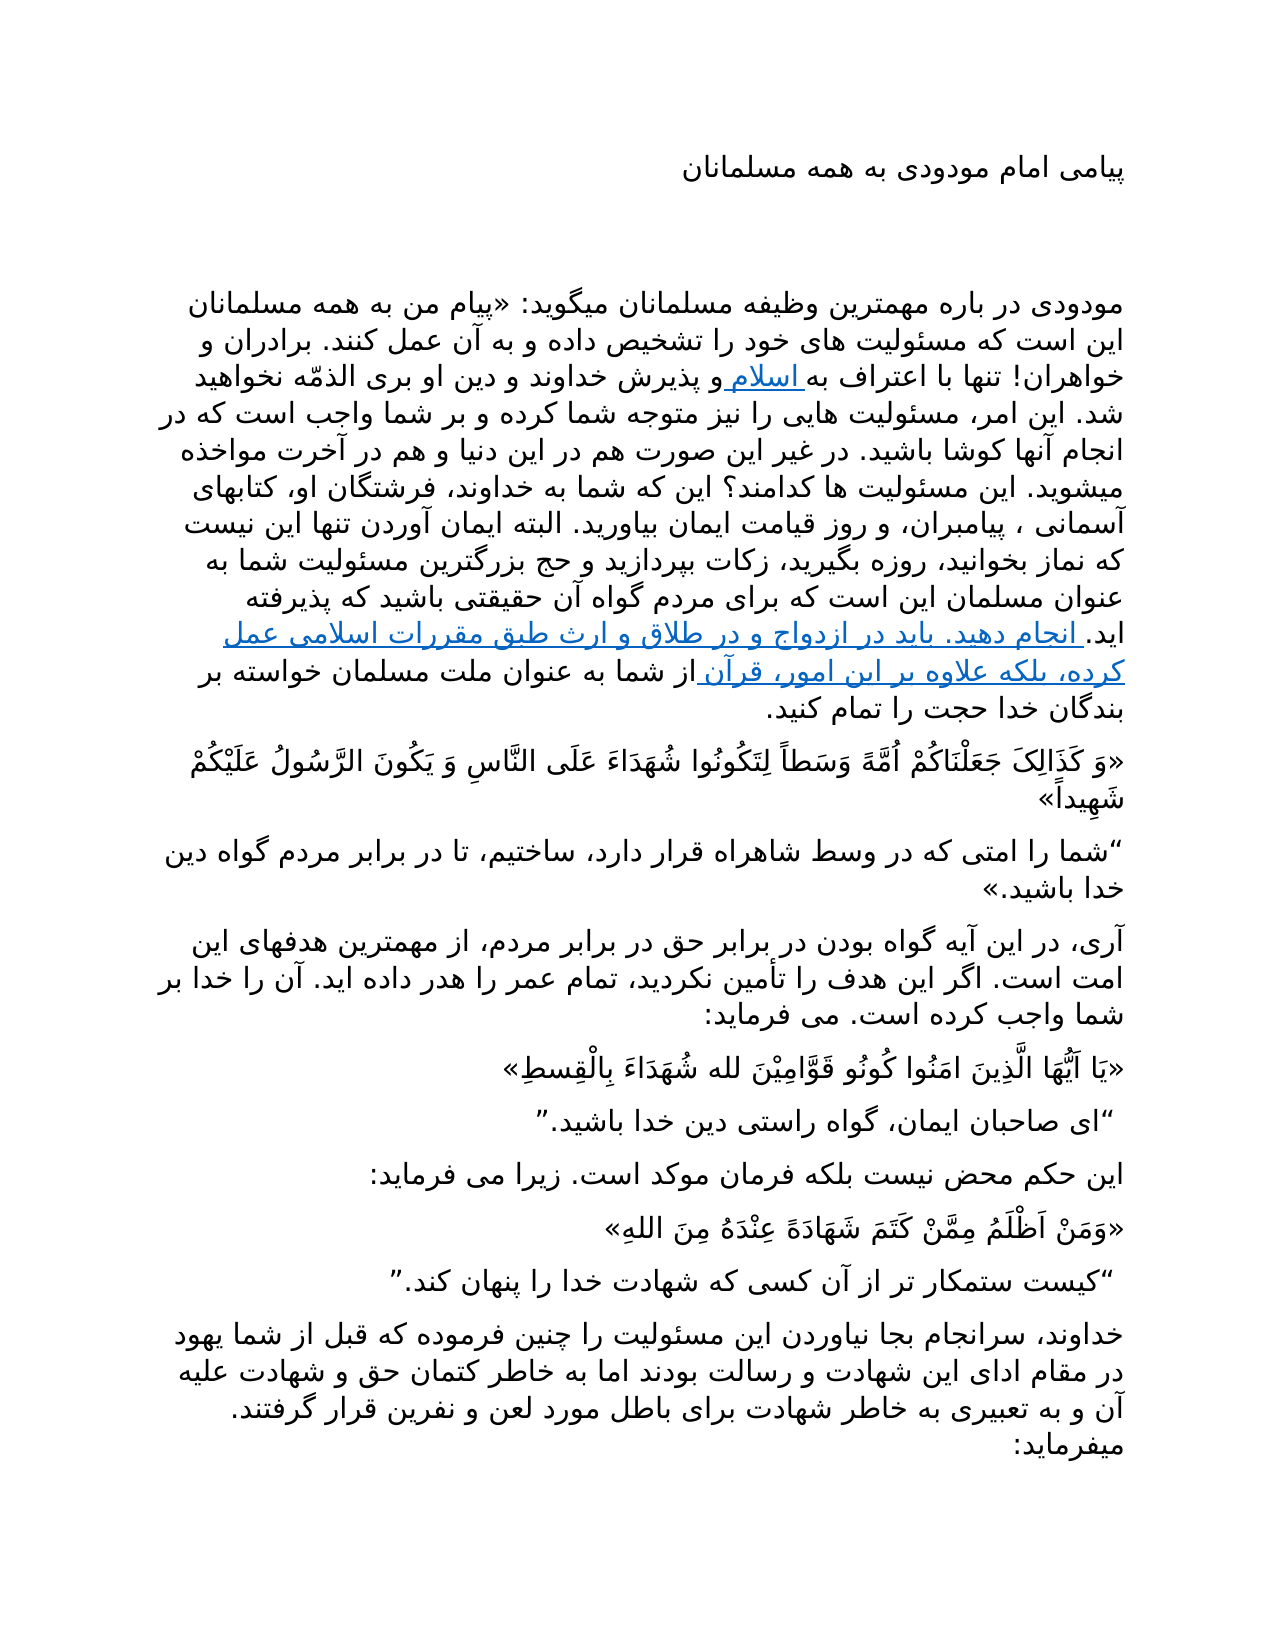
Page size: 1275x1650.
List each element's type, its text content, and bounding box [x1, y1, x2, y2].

text “کیست ستمکار تر از آن کسی که شهادت خدا را پنهان کند.” [150, 1264, 1125, 1298]
text «یَا اَیُّهَا الَّذِینَ امَنُوا کُونُو قَوَّامِیْنَ لله شُهَدَاءَ بِالْقِسطِ» [150, 1051, 1125, 1085]
text این حکم محض نیست بلکه فرمان موکد است. زیرا می فرماید: [150, 1158, 1125, 1192]
text “ای صاحبان ایمان، گواه راستی دین خدا باشید.” [150, 1104, 1125, 1138]
text «وَمَنْ اَظْلَمُ مِمَّنْ کَتَمَ شَهَادَهً عِنْدَهُ مِنَ اللهِ» [150, 1211, 1125, 1245]
text مودودی در باره مهمترین وظیفه مسلمانان میگوید: «پیام من به همه مسلمانان این است که مسئولیت های خود را تشخیص داده و به آن عمل کنند. برادران و خواهران! تنها با اعتراف به اسلام و پذیرش خداوند و دین او بری الذمّه نخواهید شد. این امر، مسئولیت هایی را نیز متوجه شما کرده و بر شما واجب است که در انجام آنها کوشا باشید. در غیر این صورت هم در این دنیا و هم در آخرت مواخذه میشوید. این مسئولیت ها کدامند؟ این که شما به خداوند، فرشتگان او، کتابهای آسمانی ‌، پیامبران، و روز قیامت ایمان بیاورید. البته ایمان آوردن تنها این نیست که نماز بخوانید، روزه بگیرید، زکات بپردازید و حج بزرگترین مسئولیت شما به عنوان مسلمان این است که برای مردم گواه آن حقیقتی باشید که پذیرفته اید. انجام دهید. باید در ازدواج و در طلاق و ارث طبق مقررات اسلامی عمل کرده، بلکه علاوه بر این امور، قرآن از شما به عنوان ملت مسلمان خواسته بر بندگان خدا حجت را تمام کنید. [150, 286, 1125, 725]
text “شما را امتی که در وسط شاهراه قرار دارد، ساختیم، تا در برابر مردم گواه دین خدا باشید.» [150, 834, 1125, 905]
text خداوند، سرانجام بجا نیاوردن این مسئولیت را چنین فرموده که قبل از شما یهود در مقام ادای این شهادت و رسالت بودند اما به خاطر کتمان حق و شهادت علیه آن و به تعبیری به خاطر شهادت برای باطل مورد لعن و نفرین قرار گرفتند. میفرماید: [150, 1318, 1125, 1462]
text «وَ کَذَالِکَ جَعَلْنَاکُمْ اُمَّهً وَسَطاً لِتَکُونُوا شُهَدَاءَ عَلَی النَّاسِ وَ یَکُونَ الرَّسُولُ عَلَیْکُمْ شَهِیداً» [150, 744, 1125, 815]
text پیامی امام مودودی به همه مسلمانان [150, 150, 1125, 184]
text آری، در این آیه گواه بودن در برابر حق در برابر مردم، از مهمترین هدفهای این امت است. اگر این هدف را تأمین نکردید، تمام عمر را هدر داده اید. آن را خدا بر شما واجب کرده است. می فرماید: [150, 924, 1125, 1032]
